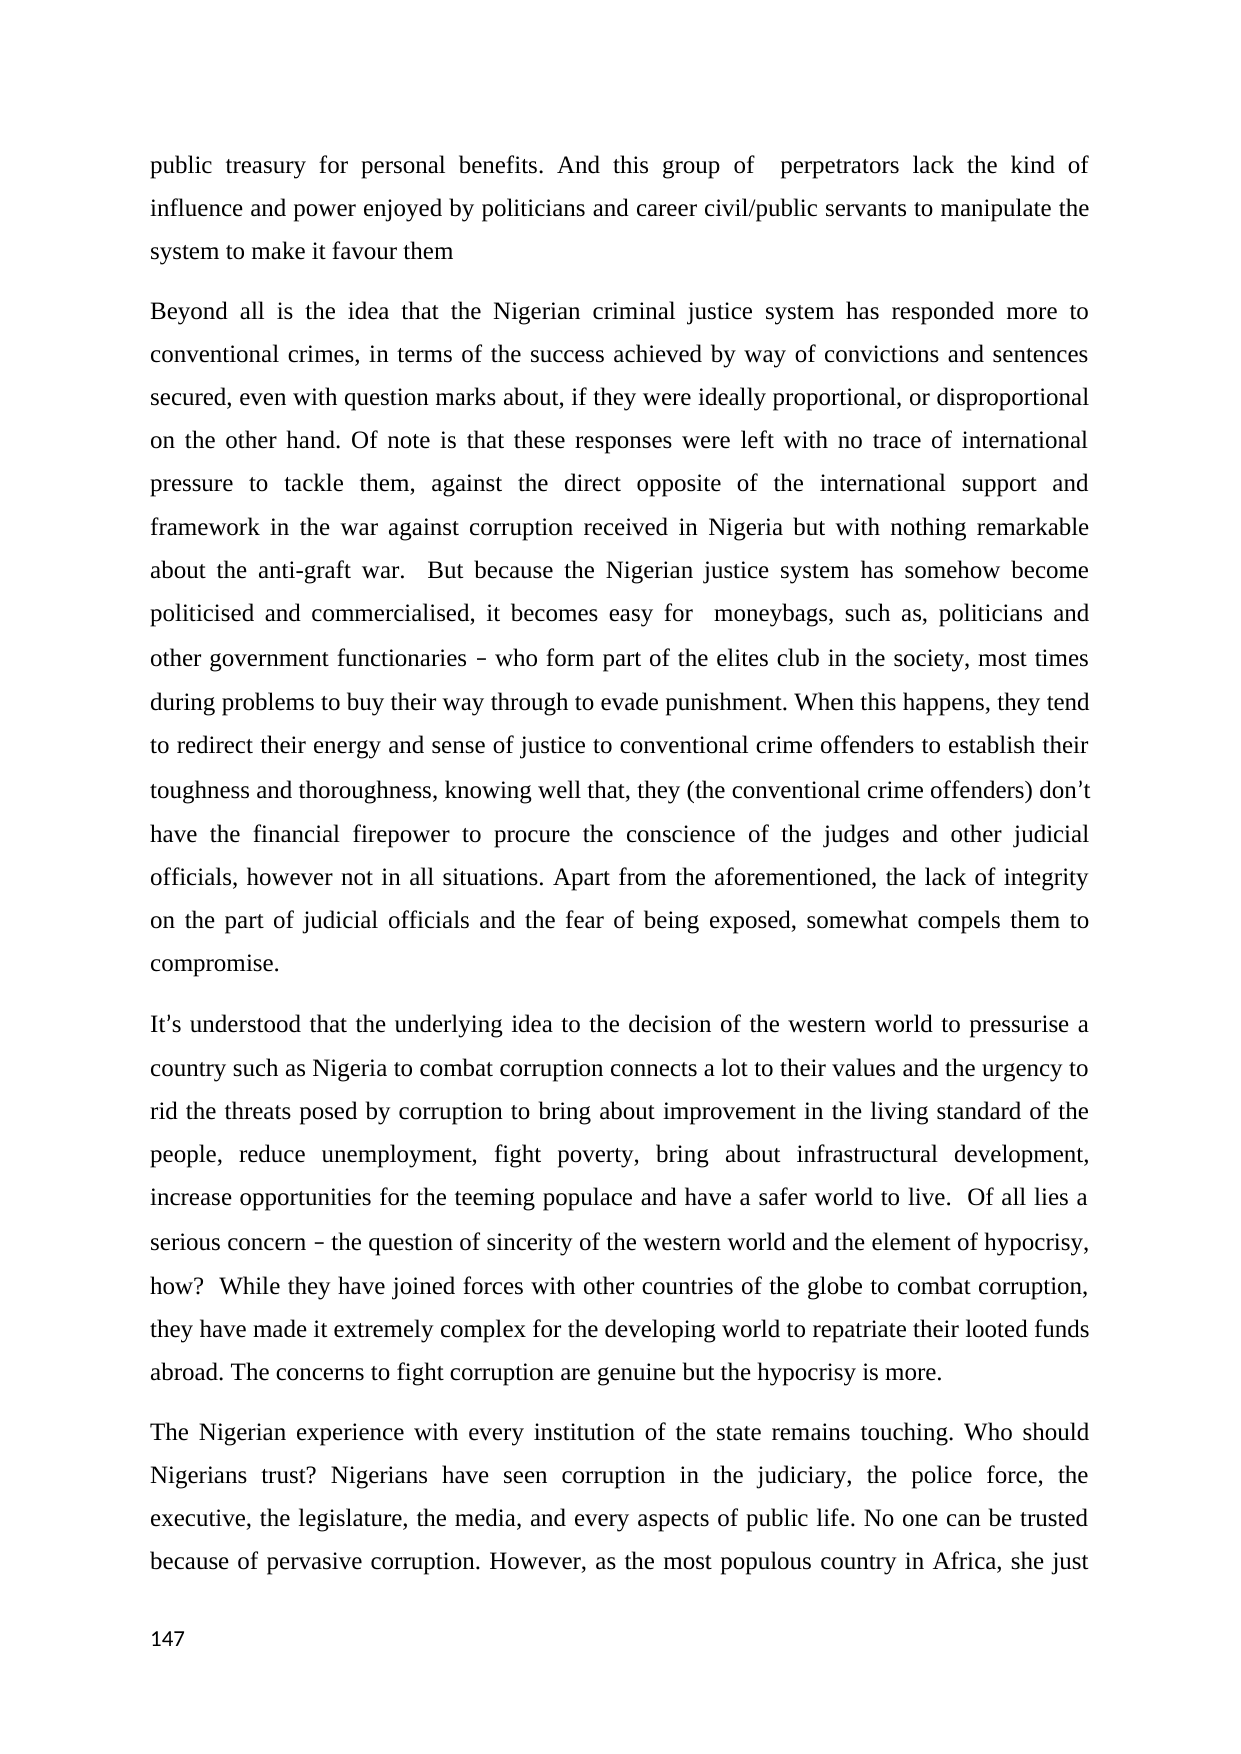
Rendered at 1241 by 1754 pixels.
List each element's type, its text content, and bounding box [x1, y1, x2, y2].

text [150, 150, 1090, 265]
text It’s understood that the underlying idea to the decision of the western world to pressurise a country such as Nigeria to combat corruption connects a lot to their values and the urgency to rid the threats posed by corruption to bring about improvement in the living standard of the people, reduce unemployment, fight poverty, bring about infrastructural development, increase opportunities for the teeming populace and have a safer world to live. Of all lies a serious concern – the question of sincerity of the western world and the element of hypocrisy, how? While they have joined forces with other countries of the globe to combat corruption, they have made it extremely complex for the developing world to repatriate their looted funds abroad. The concerns to fight corruption are genuine but the hypocrisy is more. [150, 1008, 1090, 1386]
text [150, 1417, 1090, 1575]
text Beyond all is the idea that the Nigerian criminal justice system has responded more to conventional crimes, in terms of the success achieved by way of convictions and sentences secured, even with question marks about, if they were ideally proportional, or disproportional on the other hand. Of note is that these responses were left with no trace of international pressure to tackle them, against the direct opposite of the international support and framework in the war against corruption received in Nigeria but with nothing remarkable about the anti-graft war. But because the Nigerian justice system has somehow become politicised and commercialised, it becomes easy for moneybags, such as, politicians and other government functionaries – who form part of the elites club in the society, most times during problems to buy their way through to evade punishment. When this happens, they tend to redirect their energy and sense of justice to conventional crime offenders to establish their toughness and thoroughness, knowing well that, they (the conventional crime offenders) don’t have the financial firepower to procure the conscience of the judges and other judicial officials, however not in all situations. Apart from the aforementioned, the lack of integrity on the part of judicial officials and the fear of being exposed, somewhat compels them to compromise. [150, 296, 1090, 977]
